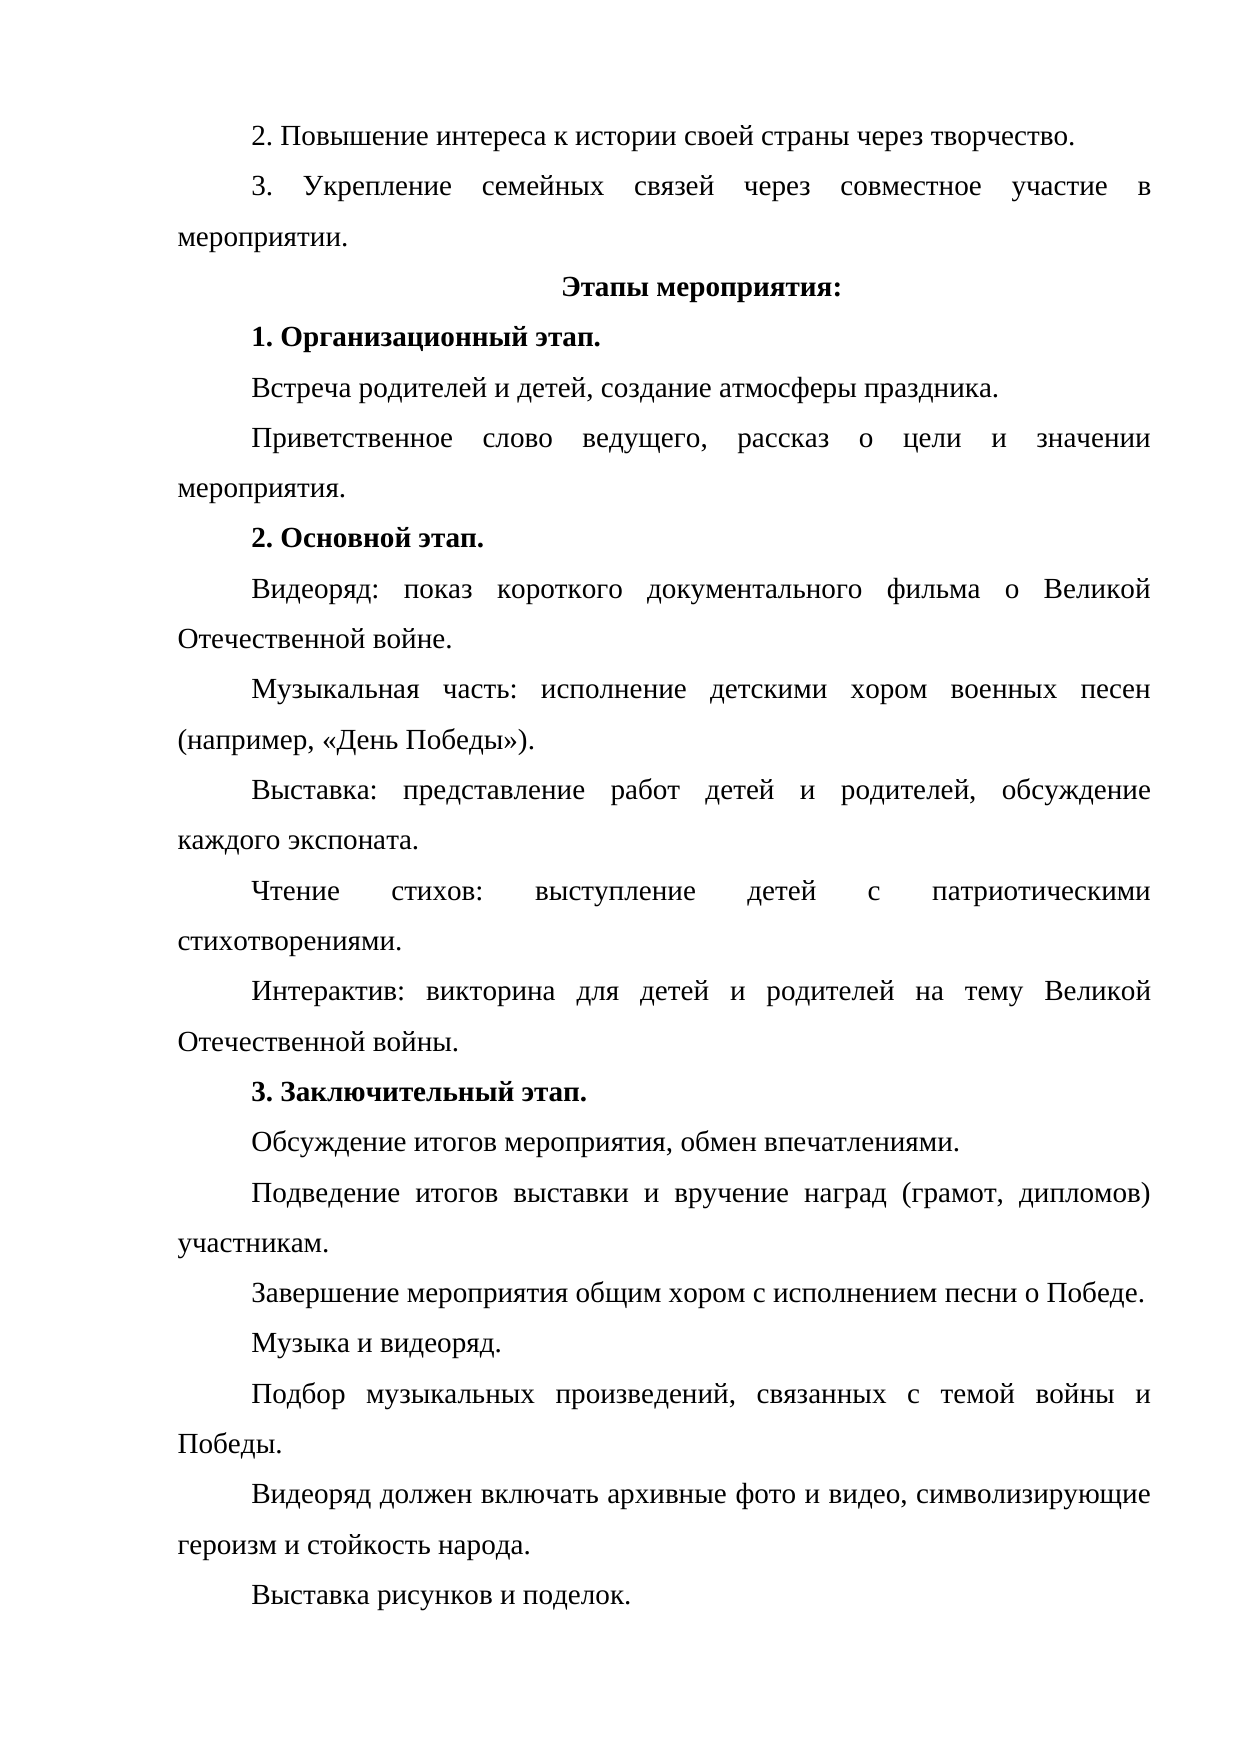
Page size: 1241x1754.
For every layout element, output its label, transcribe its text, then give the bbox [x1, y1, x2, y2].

text Выставка рисунков и поделок. [177, 1577, 1152, 1611]
text Музыкальная часть: исполнение детскими хором военных песен (например, «День Победы»). [177, 672, 1152, 755]
text 3. Заключительный этап. [177, 1074, 1152, 1108]
text 2. Основной этап. [177, 521, 1152, 554]
text 2. Повышение интереса к истории своей страны через творчество. [177, 118, 1152, 152]
text 1. Организационный этап. [177, 319, 1152, 353]
text Интерактив: викторина для детей и родителей на тему Великой Отечественной войны. [177, 973, 1152, 1057]
text Музыка и видеоряд. [177, 1326, 1152, 1359]
text Встреча родителей и детей, создание атмосферы праздника. [177, 370, 1152, 403]
text Подбор музыкальных произведений, связанных с темой войны и Победы. [177, 1376, 1152, 1460]
text Приветственное слово ведущего, рассказ о цели и значении мероприятия. [177, 420, 1152, 504]
text Этапы мероприятия: [177, 269, 1152, 303]
text Видеоряд: показ короткого документального фильма о Великой Отечественной войне. [177, 571, 1152, 655]
text Подведение итогов выставки и вручение наград (грамот, дипломов) участникам. [177, 1175, 1152, 1258]
text Видеоряд должен включать архивные фото и видео, символизирующие героизм и стойкость народа. [177, 1477, 1152, 1560]
text Обсуждение итогов мероприятия, обмен впечатлениями. [177, 1124, 1152, 1158]
text Выставка: представление работ детей и родителей, обсуждение каждого экспоната. [177, 772, 1152, 856]
text Чтение стихов: выступление детей с патриотическими стихотворениями. [177, 873, 1152, 957]
text 3. Укрепление семейных связей через совместное участие в мероприятии. [177, 168, 1152, 252]
text Завершение мероприятия общим хором с исполнением песни о Победе. [177, 1275, 1152, 1309]
